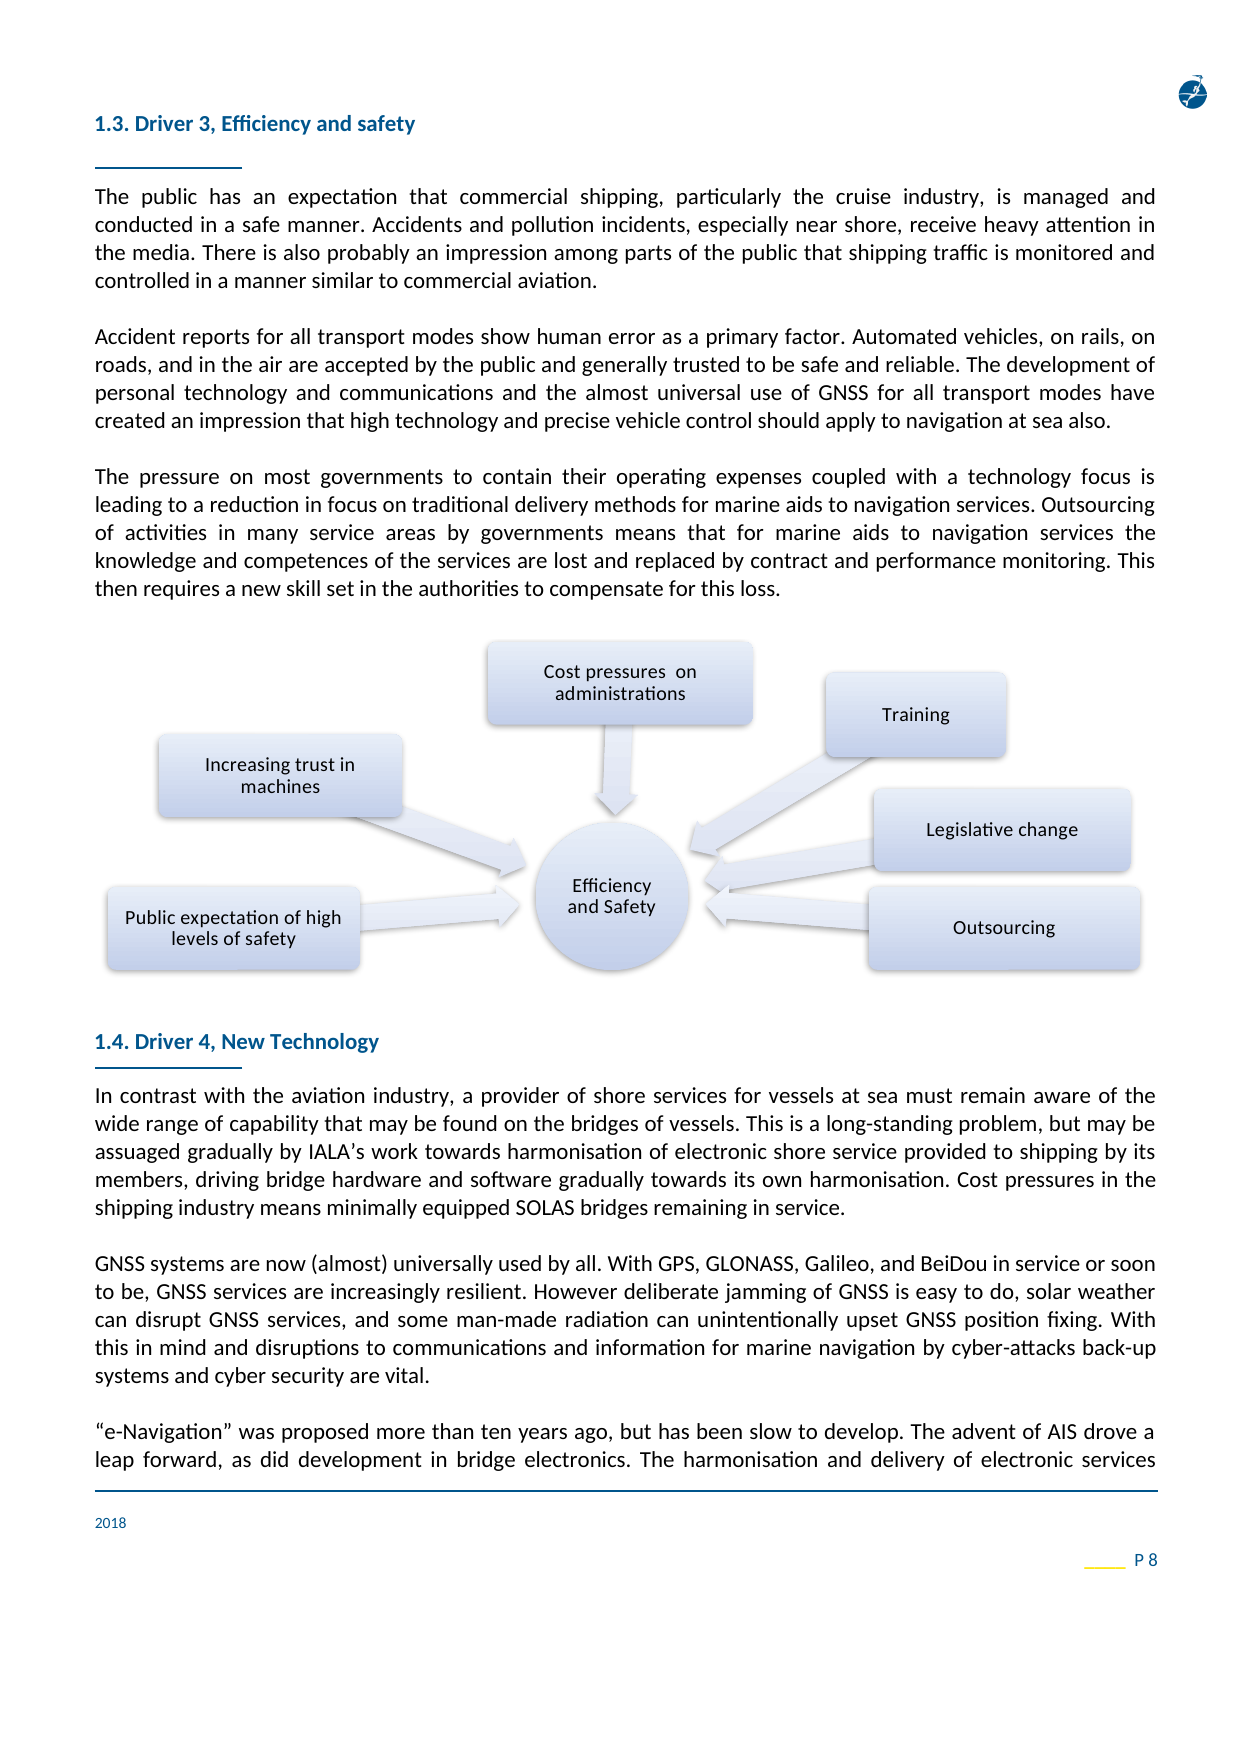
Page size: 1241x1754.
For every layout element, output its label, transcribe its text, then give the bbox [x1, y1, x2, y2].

text In contrast with the aviation industry, a provider of shore services for vessels at sea must remain aware of the wide range of capability that may be found on the bridges of vessels. This is a long-standing problem, but may be assuaged gradually by IALA’s work towards harmonisation of electronic shore service provided to shipping by its members, driving bridge hardware and software gradually towards its own harmonisation. Cost pressures in the shipping industry means minimally equipped SOLAS bridges remaining in service. [94, 1081, 1157, 1221]
picture [1147, 25, 1241, 144]
text Accident reports for all transport modes show human error as a primary factor. Automated vehicles, on rails, on roads, and in the air are accepted by the public and generally trusted to be safe and reliable. The development of personal technology and communications and the almost universal use of GNSS for all transport modes have created an impression that high technology and precise vehicle control should apply to navigation at sea also. [94, 322, 1157, 434]
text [94, 1417, 1157, 1473]
text The pressure on most governments to contain their operating expenses coupled with a technology focus is leading to a reduction in focus on traditional delivery methods for marine aids to navigation services. Outsourcing of activities in many service areas by governments means that for marine aids to navigation services the knowledge and competences of the services are lost and replaced by contract and performance monitoring. This then requires a new skill set in the authorities to compensate for this loss. [94, 462, 1157, 602]
text GNSS systems are now (almost) universally used by all. With GPS, GLONASS, Galileo, and BeiDou in service or soon to be, GNSS services are increasingly resilient. However deliberate jamming of GNSS is easy to do, solar weather can disrupt GNSS services, and some man-made radiation can unintentionally upset GNSS position fixing. With this in mind and disruptions to communications and information for marine navigation by cyber-attacks back-up systems and cyber security are vital. [94, 1249, 1157, 1389]
text The public has an expectation that commercial shipping, particularly the cruise industry, is managed and conducted in a safe manner. Accidents and pollution incidents, especially near shore, receive heavy attention in the media. There is also probably an impression among parts of the public that shipping traffic is monitored and controlled in a manner similar to commercial aviation. [94, 182, 1157, 294]
subtitle Driver 4, New Technology [94, 1027, 1157, 1055]
subtitle Driver 3, Efficiency and safety [94, 109, 1157, 137]
